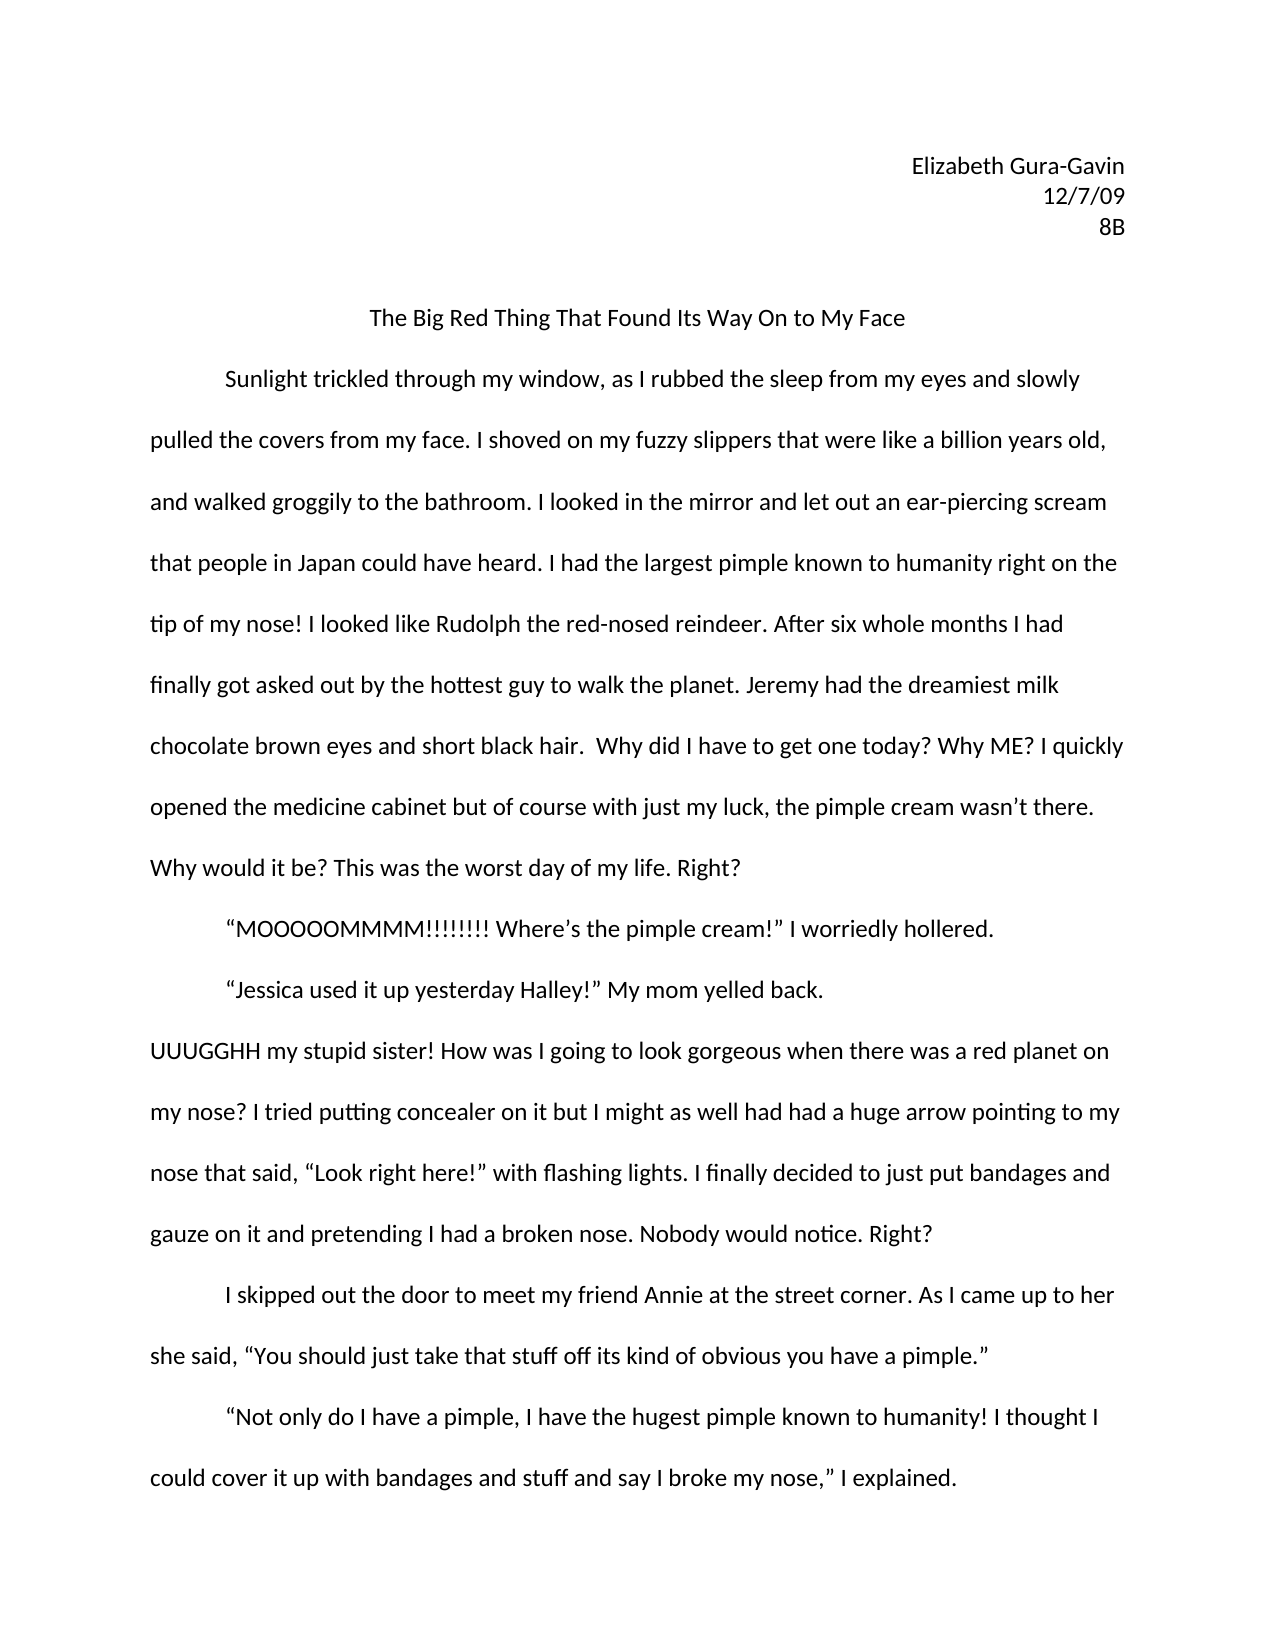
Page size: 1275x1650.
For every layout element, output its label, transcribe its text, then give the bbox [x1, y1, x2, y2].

text 8B [150, 211, 1125, 242]
text UUUGGHH my stupid sister! How was I going to look gorgeous when there was a red planet on my nose? I tried putting concealer on it but I might as well had had a huge arrow pointing to my nose that said, “Look right here!” with flashing lights. I finally decided to just put bandages and gauze on it and pretending I had a broken nose. Nobody would notice. Right? [150, 1035, 1125, 1249]
text “Jessica used it up yesterday Halley!” My mom yelled back. [150, 974, 1125, 1004]
text “MOOOOOMMMM!!!!!!!! Where’s the pimple cream!” I worriedly hollered. [150, 913, 1125, 943]
text I skipped out the door to meet my friend Annie at the street corner. As I came up to her she said, “You should just take that stuff off its kind of obvious you have a pimple.” [150, 1279, 1125, 1371]
text “Not only do I have a pimple, I have the hugest pimple known to humanity! I thought I could cover it up with bandages and stuff and say I broke my nose,” I explained. [150, 1401, 1125, 1493]
text 12/7/09 [150, 181, 1125, 211]
text Elizabeth Gura-Gavin [150, 150, 1125, 181]
text Sunlight trickled through my window, as I rubbed the sleep from my eyes and slowly pulled the covers from my face. I shoved on my fuzzy slippers that were like a billion years old, and walked groggily to the bathroom. I looked in the mirror and let out an ear-piercing scream that people in Japan could have heard. I had the largest pimple known to humanity right on the tip of my nose! I looked like Rudolph the red-nosed reindeer. After six whole months I had finally got asked out by the hottest guy to walk the planet. Jeremy had the dreamiest milk chocolate brown eyes and short black hair. Why did I have to get one today? Why ME? I quickly opened the medicine cabinet but of course with just my luck, the pimple cream wasn’t there. Why would it be? This was the worst day of my life. Right? [150, 364, 1125, 882]
text The Big Red Thing That Found Its Way On to My Face [150, 303, 1125, 333]
